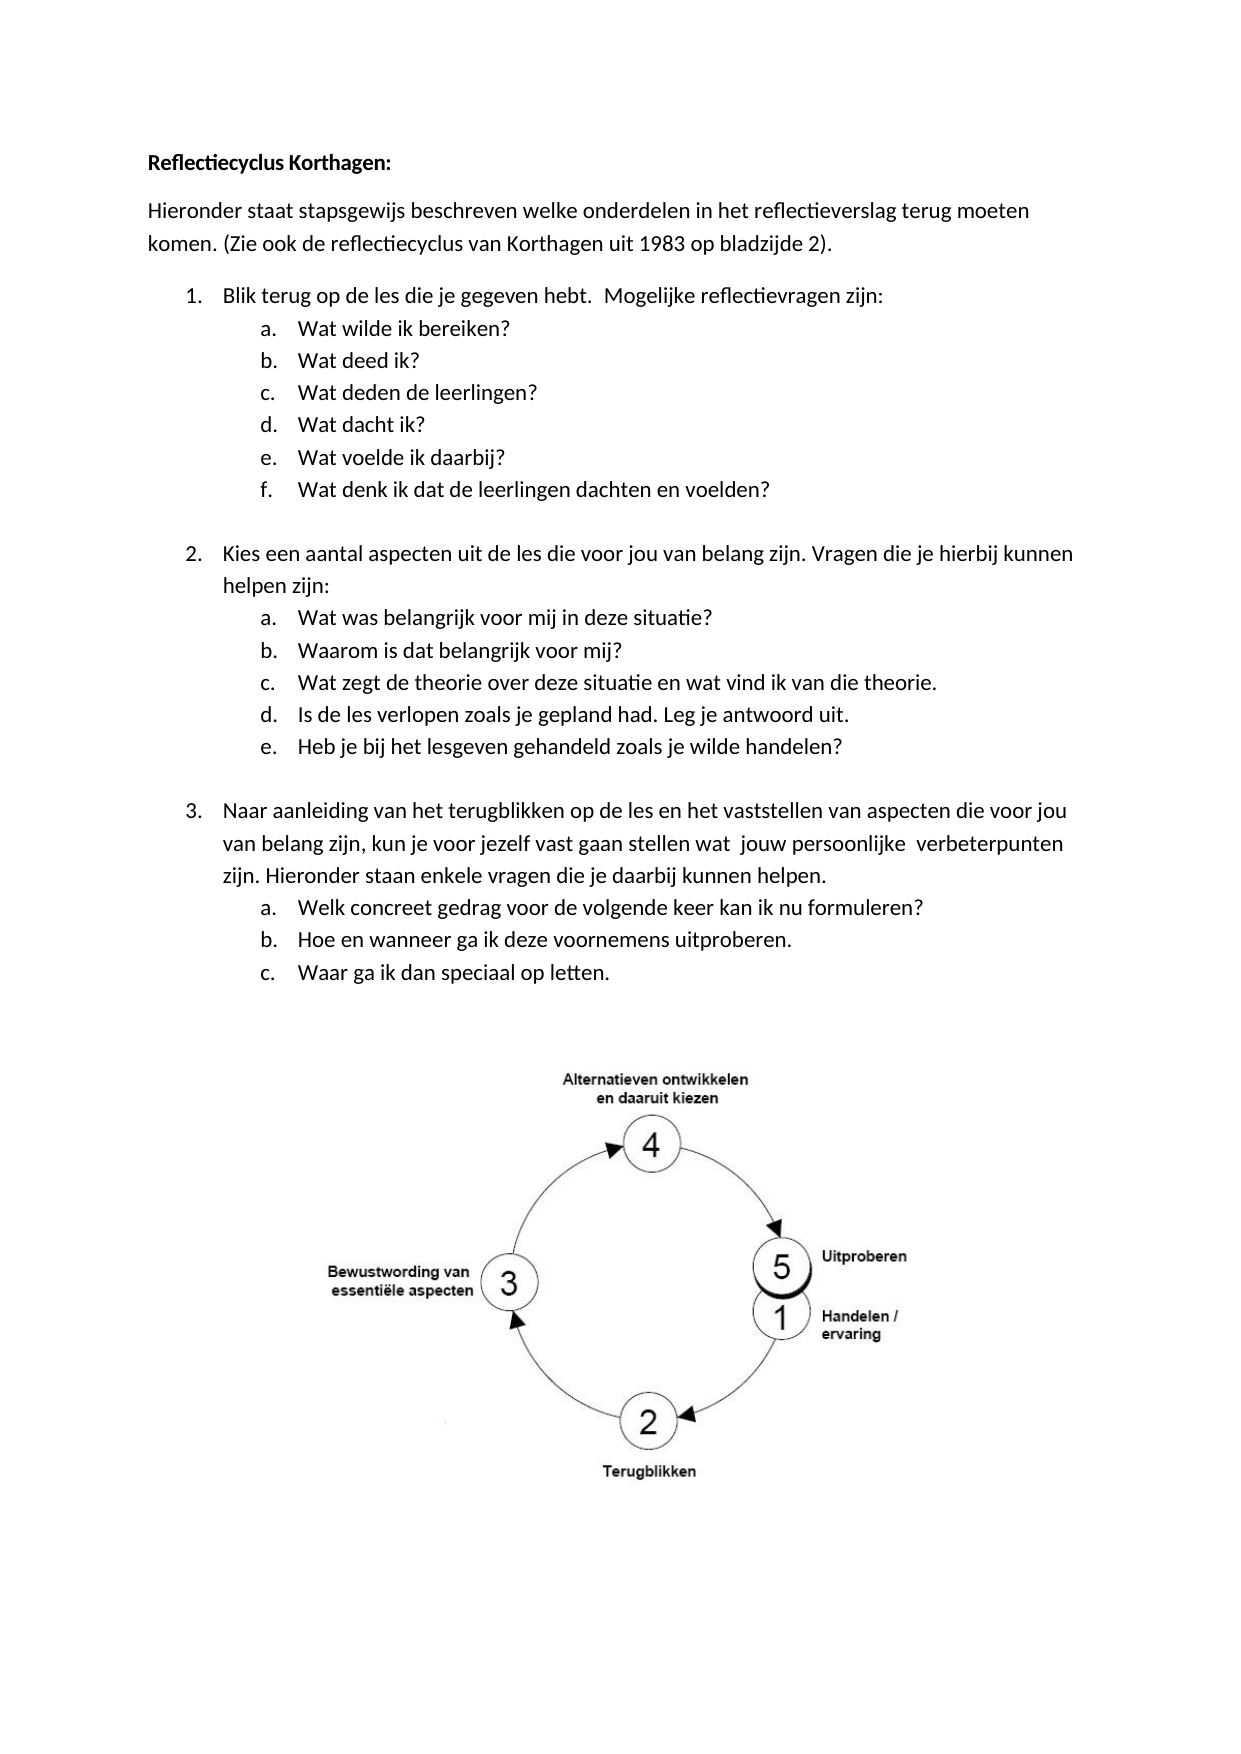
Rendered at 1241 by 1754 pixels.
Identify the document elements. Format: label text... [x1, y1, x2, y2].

list Kies een aantal aspecten uit de les die voor jou van belang zijn. Vragen die je hierbij kunnen helpen zijn: [185, 539, 1093, 599]
list Waarom is dat belangrijk voor mij? [260, 636, 1093, 664]
list Wat wilde ik bereiken? [260, 314, 1093, 342]
list Wat deden de leerlingen? [260, 378, 1093, 406]
list Wat deed ik? [260, 346, 1093, 374]
list Naar aanleiding van het terugblikken op de les en het vaststellen van aspecten die voor jou van belang zijn, kun je voor jezelf vast gaan stellen wat jouw persoonlijke verbeterpunten zijn. Hieronder staan enkele vragen die je daarbij kunnen helpen. [185, 797, 1093, 889]
text Reflectiecyclus Korthagen: [148, 148, 1093, 176]
list Hoe en wanneer ga ik deze voornemens uitproberen. [260, 925, 1093, 953]
list Is de les verlopen zoals je gepland had. Leg je antwoord uit. [260, 700, 1093, 728]
list Wat dacht ik? [260, 410, 1093, 438]
list Waar ga ik dan speciaal op letten. [260, 958, 1093, 986]
picture [323, 1063, 917, 1487]
list Wat denk ik dat de leerlingen dachten en voelden? [260, 475, 1093, 503]
list Wat voelde ik daarbij? [260, 443, 1093, 471]
list Blik terug op de les die je gegeven hebt. Mogelijke reflectievragen zijn: [185, 282, 1093, 310]
list Wat was belangrijk voor mij in deze situatie? [260, 603, 1093, 632]
list Wat zegt de theorie over deze situatie en wat vind ik van die theorie. [260, 668, 1093, 696]
list Welk concreet gedrag voor de volgende keer kan ik nu formuleren? [260, 893, 1093, 921]
list Heb je bij het lesgeven gehandeld zoals je wilde handelen? [260, 732, 1093, 760]
text Hieronder staat stapsgewijs beschreven welke onderdelen in het reflectieverslag terug moeten komen. (Zie ook de reflectiecyclus van Korthagen uit 1983 op bladzijde 2). [148, 196, 1093, 257]
